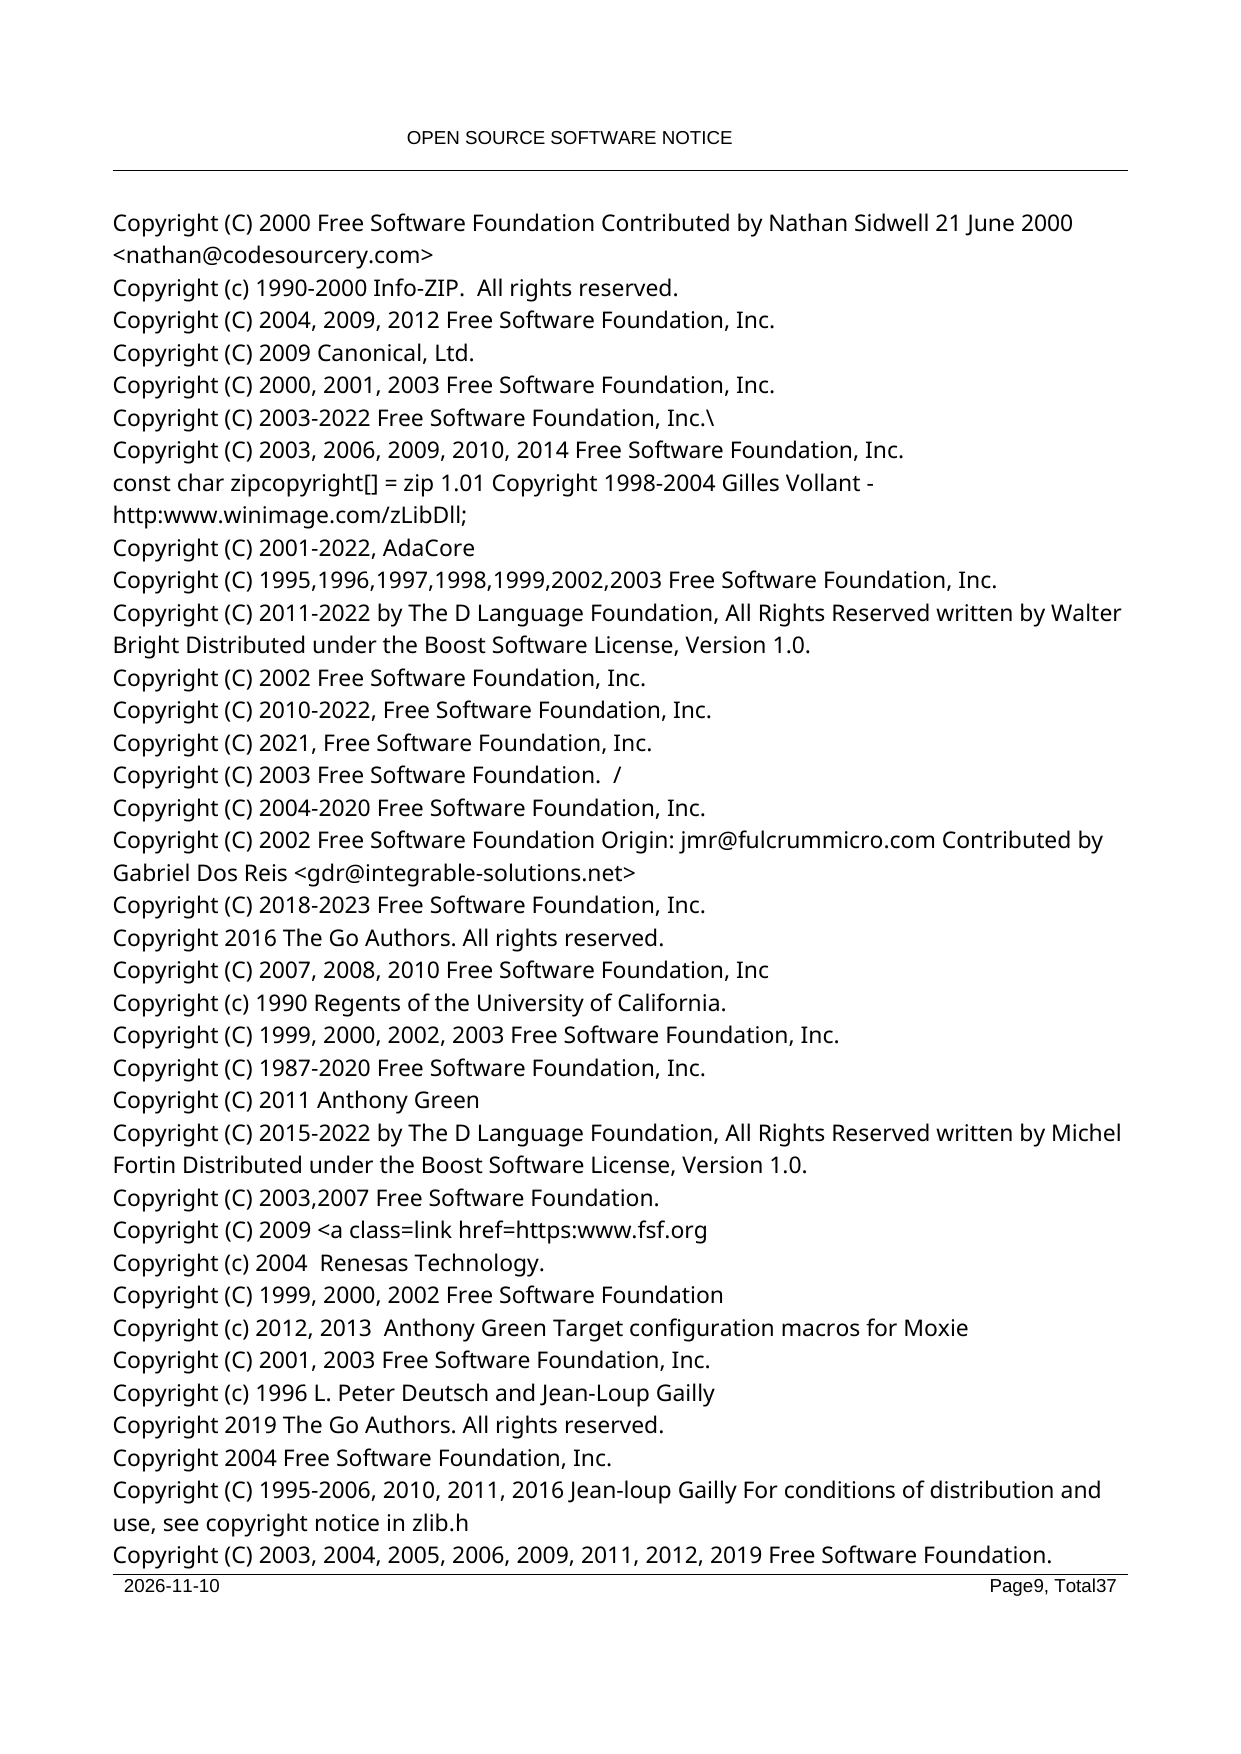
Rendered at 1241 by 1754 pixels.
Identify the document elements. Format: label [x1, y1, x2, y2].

text [112, 1246, 1128, 1571]
text [112, 206, 1128, 1246]
